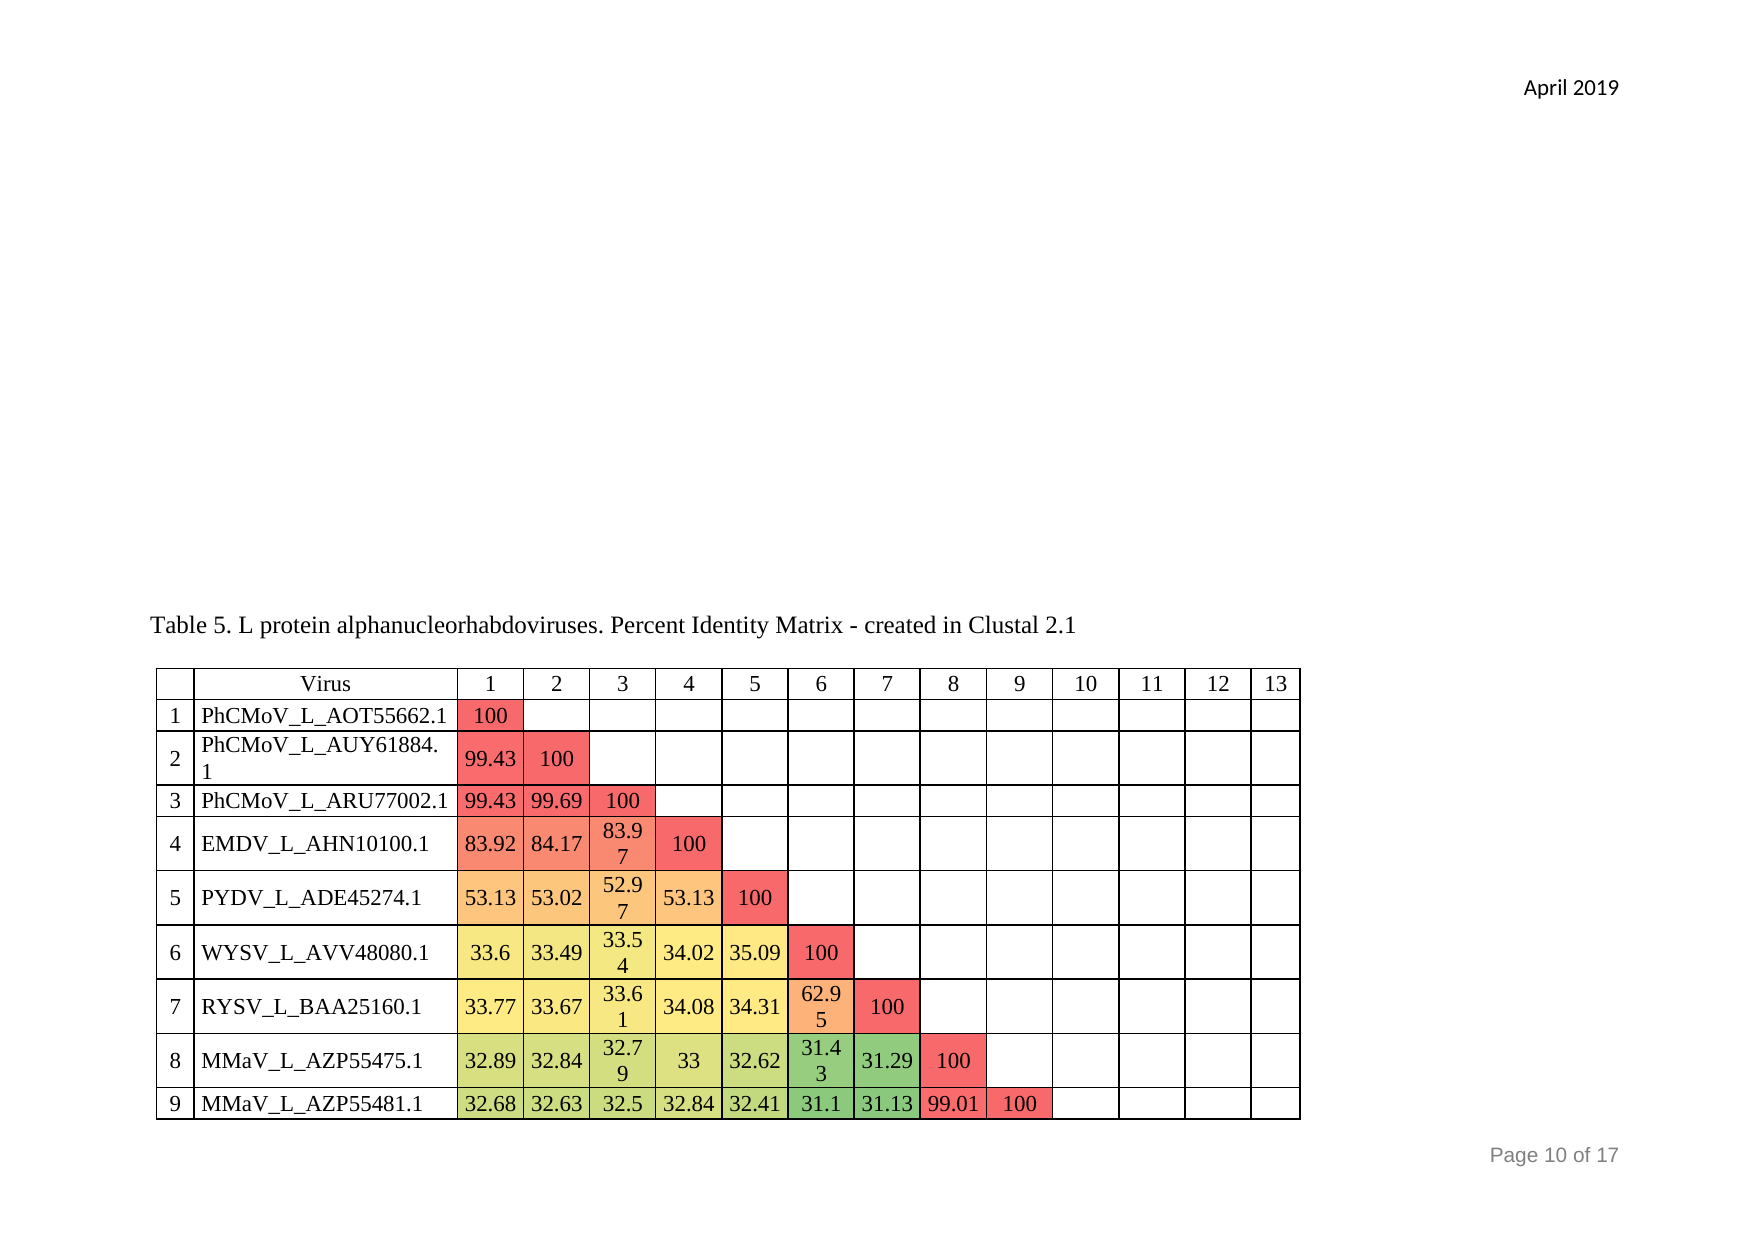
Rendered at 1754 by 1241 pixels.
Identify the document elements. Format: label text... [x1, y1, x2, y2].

table_cell 33.61 [590, 980, 655, 1033]
table_cell 32.89 [458, 1034, 523, 1087]
table_cell WYSV_L_AVV48080.1 [195, 926, 457, 978]
table_cell 53.13 [458, 871, 523, 924]
table_header 6 [789, 669, 853, 699]
table_cell 34.31 [723, 980, 787, 1033]
table_cell 32.84 [524, 1034, 589, 1087]
table_cell [1053, 732, 1118, 784]
table_cell [789, 817, 853, 870]
table_cell 100 [656, 817, 721, 870]
table_cell 31.16 [789, 1088, 853, 1118]
table_cell [987, 700, 1052, 730]
table_cell [1120, 817, 1184, 870]
table_cell [1186, 700, 1250, 730]
table_cell PYDV_L_ADE45274.1 [195, 871, 457, 924]
table_cell PhCMoV_L_AOT55662.1 [195, 700, 457, 730]
table_cell [1252, 1088, 1299, 1118]
table_cell 6 [157, 926, 193, 978]
table_cell 32.79 [590, 1034, 655, 1087]
table_cell 100 [458, 700, 523, 730]
table_cell [789, 786, 853, 816]
table_cell [1252, 817, 1299, 870]
table_cell [1186, 1034, 1250, 1087]
text Table 5. L protein alphanucleorhabdoviruses. Percent Identity Matrix - created in Clustal 2.1 [150, 610, 1619, 639]
table_cell 32.58 [590, 1088, 655, 1118]
table_cell 33.6 [458, 926, 523, 978]
table_cell 100 [921, 1034, 986, 1087]
table_cell [921, 817, 986, 870]
table_cell 100 [789, 926, 853, 978]
table_cell 84.17 [524, 817, 589, 870]
table_cell [656, 732, 721, 784]
table_cell 7 [157, 980, 193, 1033]
table_cell [1252, 700, 1299, 730]
table_cell 99.43 [458, 732, 523, 784]
table_header 4 [656, 669, 721, 699]
table_cell [789, 732, 853, 784]
table_cell [1120, 926, 1184, 978]
table_header 8 [921, 669, 986, 699]
table_cell [1053, 926, 1118, 978]
table_cell [1252, 732, 1299, 784]
table_cell 99.01 [921, 1088, 986, 1118]
table_cell 3 [157, 786, 193, 816]
table_cell 53.13 [656, 871, 721, 924]
table_cell 32.41 [723, 1088, 787, 1118]
table_cell [921, 700, 986, 730]
table_cell [1186, 980, 1250, 1033]
table_cell 100 [590, 786, 655, 816]
table_cell 33 [656, 1034, 721, 1087]
table_cell [723, 786, 787, 816]
table_cell [921, 871, 986, 924]
table_header 11 [1120, 669, 1184, 699]
table_header 5 [723, 669, 787, 699]
table_cell [1186, 732, 1250, 784]
table_cell 33.67 [524, 980, 589, 1033]
table_cell 5 [157, 871, 193, 924]
table_cell [987, 1034, 1052, 1087]
table_cell [1053, 1088, 1118, 1118]
table_cell 33.54 [590, 926, 655, 978]
table_cell [524, 700, 589, 730]
table_cell [789, 700, 853, 730]
table_cell RYSV_L_BAA25160.1 [195, 980, 457, 1033]
table_cell 32.84 [656, 1088, 721, 1118]
table_cell PhCMoV_L_AUY61884.1 [195, 732, 457, 784]
table_cell [656, 786, 721, 816]
table_cell [1120, 871, 1184, 924]
table_cell [1186, 871, 1250, 924]
table_cell [921, 926, 986, 978]
table_cell 62.95 [789, 980, 853, 1033]
table_cell [1186, 786, 1250, 816]
table_cell [1120, 786, 1184, 816]
table_cell [590, 700, 655, 730]
table_cell 31.43 [789, 1034, 853, 1087]
table_cell [1186, 817, 1250, 870]
table_cell [987, 926, 1052, 978]
table_cell [1120, 1034, 1184, 1087]
table_cell 32.68 [458, 1088, 523, 1118]
table_cell 4 [157, 817, 193, 870]
table_cell 100 [855, 980, 919, 1033]
table_cell 31.13 [855, 1088, 919, 1118]
table_header 9 [987, 669, 1052, 699]
table_header 12 [1186, 669, 1250, 699]
table_cell [855, 926, 919, 978]
table_cell [855, 871, 919, 924]
table_cell 31.29 [855, 1034, 919, 1087]
table_cell [987, 786, 1052, 816]
table_cell [987, 817, 1052, 870]
table_cell [1053, 980, 1118, 1033]
table_cell 9 [157, 1088, 193, 1118]
table_cell [855, 732, 919, 784]
table_cell 8 [157, 1034, 193, 1087]
table_cell [723, 817, 787, 870]
table_cell [1053, 786, 1118, 816]
table_cell [1053, 1034, 1118, 1087]
table_cell 32.63 [524, 1088, 589, 1118]
table_header [157, 669, 193, 699]
table_cell [656, 700, 721, 730]
table_header 13 [1252, 669, 1299, 699]
table_cell [1120, 700, 1184, 730]
table_header 2 [524, 669, 589, 699]
table_cell 32.62 [723, 1034, 787, 1087]
table_cell [1186, 926, 1250, 978]
table_cell 83.97 [590, 817, 655, 870]
table_cell 34.08 [656, 980, 721, 1033]
table_cell [855, 700, 919, 730]
table_cell [921, 786, 986, 816]
table_cell [987, 871, 1052, 924]
table_cell [1252, 980, 1299, 1033]
table_cell 1 [157, 700, 193, 730]
table_cell [1252, 1034, 1299, 1087]
table_cell [1053, 700, 1118, 730]
table_cell [1186, 1088, 1250, 1118]
table_header 1 [458, 669, 523, 699]
table_cell [1053, 817, 1118, 870]
table_cell [921, 732, 986, 784]
table_cell PhCMoV_L_ARU77002.1 [195, 786, 457, 816]
table_cell [855, 786, 919, 816]
table_cell [1053, 871, 1118, 924]
table_cell 99.43 [458, 786, 523, 816]
table_cell [1252, 871, 1299, 924]
table_cell [855, 817, 919, 870]
table_cell [1120, 1088, 1184, 1118]
table_cell [1252, 786, 1299, 816]
table_header Virus [195, 669, 457, 699]
table_cell [723, 732, 787, 784]
table_cell [1252, 926, 1299, 978]
table_header 7 [855, 669, 919, 699]
table_cell 33.77 [458, 980, 523, 1033]
table_cell MMaV_L_AZP55475.1 [195, 1034, 457, 1087]
table_cell [590, 732, 655, 784]
table_cell 100 [723, 871, 787, 924]
table_cell 99.69 [524, 786, 589, 816]
table_cell 100 [987, 1088, 1052, 1118]
table_cell 100 [524, 732, 589, 784]
table_cell [921, 980, 986, 1033]
table_cell 33.49 [524, 926, 589, 978]
table_cell 34.02 [656, 926, 721, 978]
table_header 10 [1053, 669, 1118, 699]
table_cell [789, 871, 853, 924]
table_header 3 [590, 669, 655, 699]
table_cell 2 [157, 732, 193, 784]
table_cell 53.02 [524, 871, 589, 924]
table_cell [1120, 980, 1184, 1033]
table_cell [1120, 732, 1184, 784]
table_cell [987, 980, 1052, 1033]
table_cell 52.97 [590, 871, 655, 924]
table_cell MMaV_L_AZP55481.1 [195, 1088, 457, 1118]
table_cell [723, 700, 787, 730]
table_cell 35.09 [723, 926, 787, 978]
table_cell 83.92 [458, 817, 523, 870]
table_cell [987, 732, 1052, 784]
table_cell EMDV_L_AHN10100.1 [195, 817, 457, 870]
